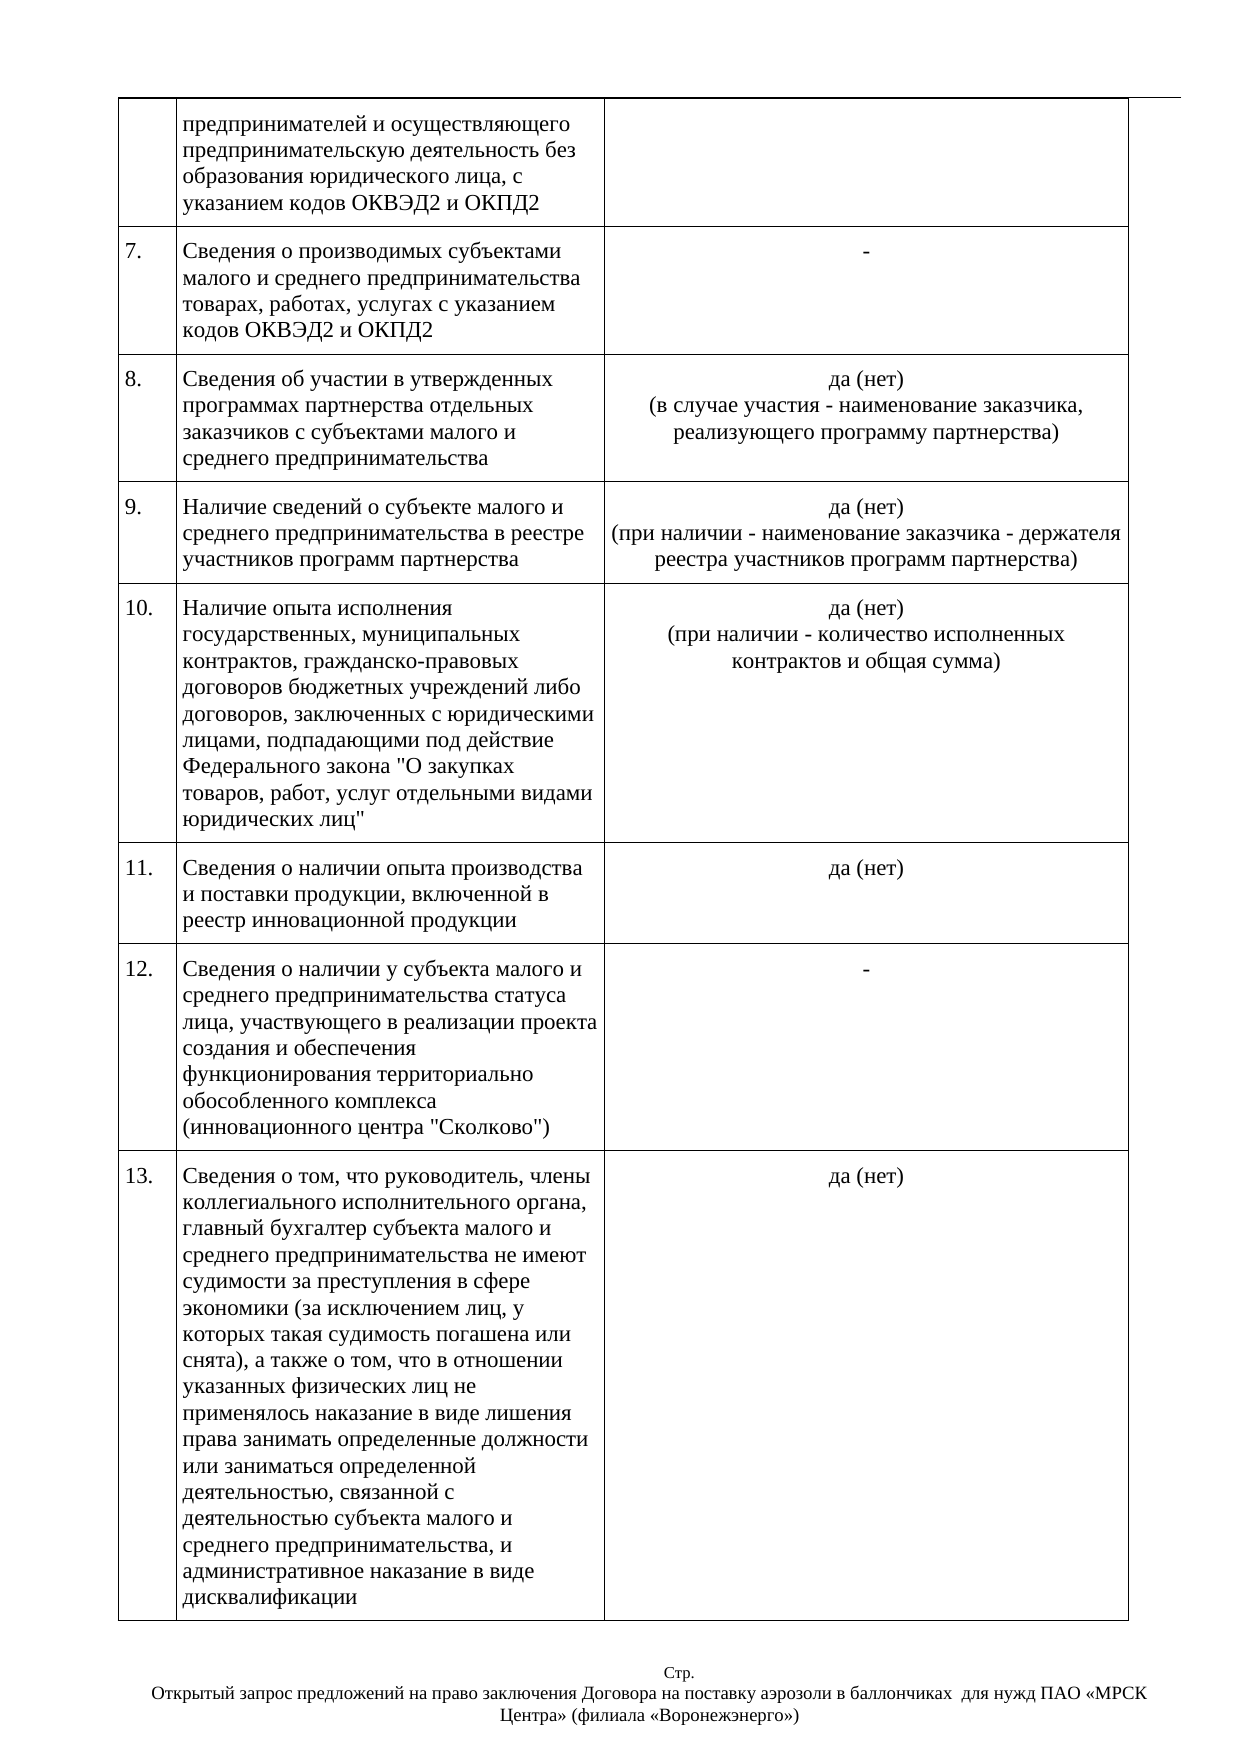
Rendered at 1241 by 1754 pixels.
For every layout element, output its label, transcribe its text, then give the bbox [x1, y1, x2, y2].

table_cell Сведения о производимых субъектами малого и среднего предпринимательства товарах, работах, услугах с указанием кодов ОКВЭД2 и ОКПД2 [177, 227, 604, 353]
table_cell 10. [119, 584, 176, 842]
table_cell 8. [119, 355, 176, 481]
table_cell да (нет) (в случае участия - наименование заказчика, реализующего программу партнерства) [605, 355, 1128, 481]
table_cell да (нет) (при наличии - наименование заказчика - держателя реестра участников программ партнерства) [605, 482, 1128, 582]
table_cell да (нет) [605, 1151, 1128, 1620]
table_cell да (нет) [605, 843, 1128, 943]
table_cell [177, 99, 604, 226]
table_cell - [605, 944, 1128, 1150]
table_cell Сведения о наличии у субъекта малого и среднего предпринимательства статуса лица, участвующего в реализации проекта создания и обеспечения функционирования территориально обособленного комплекса (инновационного центра "Сколково") [177, 944, 604, 1150]
table_cell Сведения о наличии опыта производства и поставки продукции, включенной в реестр инновационной продукции [177, 843, 604, 943]
table_cell 13. [119, 1151, 176, 1620]
table_cell 12. [119, 944, 176, 1150]
table_cell - [605, 99, 1128, 226]
table_cell 11. [119, 843, 176, 943]
table_cell 9. [119, 482, 176, 582]
table_cell Сведения об участии в утвержденных программах партнерства отдельных заказчиков с субъектами малого и среднего предпринимательства [177, 355, 604, 481]
table_cell Наличие опыта исполнения государственных, муниципальных контрактов, гражданско-правовых договоров бюджетных учреждений либо договоров, заключенных с юридическими лицами, подпадающими под действие Федерального закона "О закупках товаров, работ, услуг отдельными видами юридических лиц" [177, 584, 604, 842]
table_cell - [605, 227, 1128, 353]
table_cell 6. [119, 99, 176, 226]
table_cell 7. [119, 227, 176, 353]
table_cell Наличие сведений о субъекте малого и среднего предпринимательства в реестре участников программ партнерства [177, 482, 604, 582]
table_cell да (нет) (при наличии - количество исполненных контрактов и общая сумма) [605, 584, 1128, 842]
table_cell Сведения о том, что руководитель, члены коллегиального исполнительного органа, главный бухгалтер субъекта малого и среднего предпринимательства не имеют судимости за преступления в сфере экономики (за исключением лиц, у которых такая судимость погашена или снята), а также о том, что в отношении указанных физических лиц не применялось наказание в виде лишения права занимать определенные должности или заниматься определенной деятельностью, связанной с деятельностью субъекта малого и среднего предпринимательства, и административное наказание в виде дисквалификации [177, 1151, 604, 1620]
